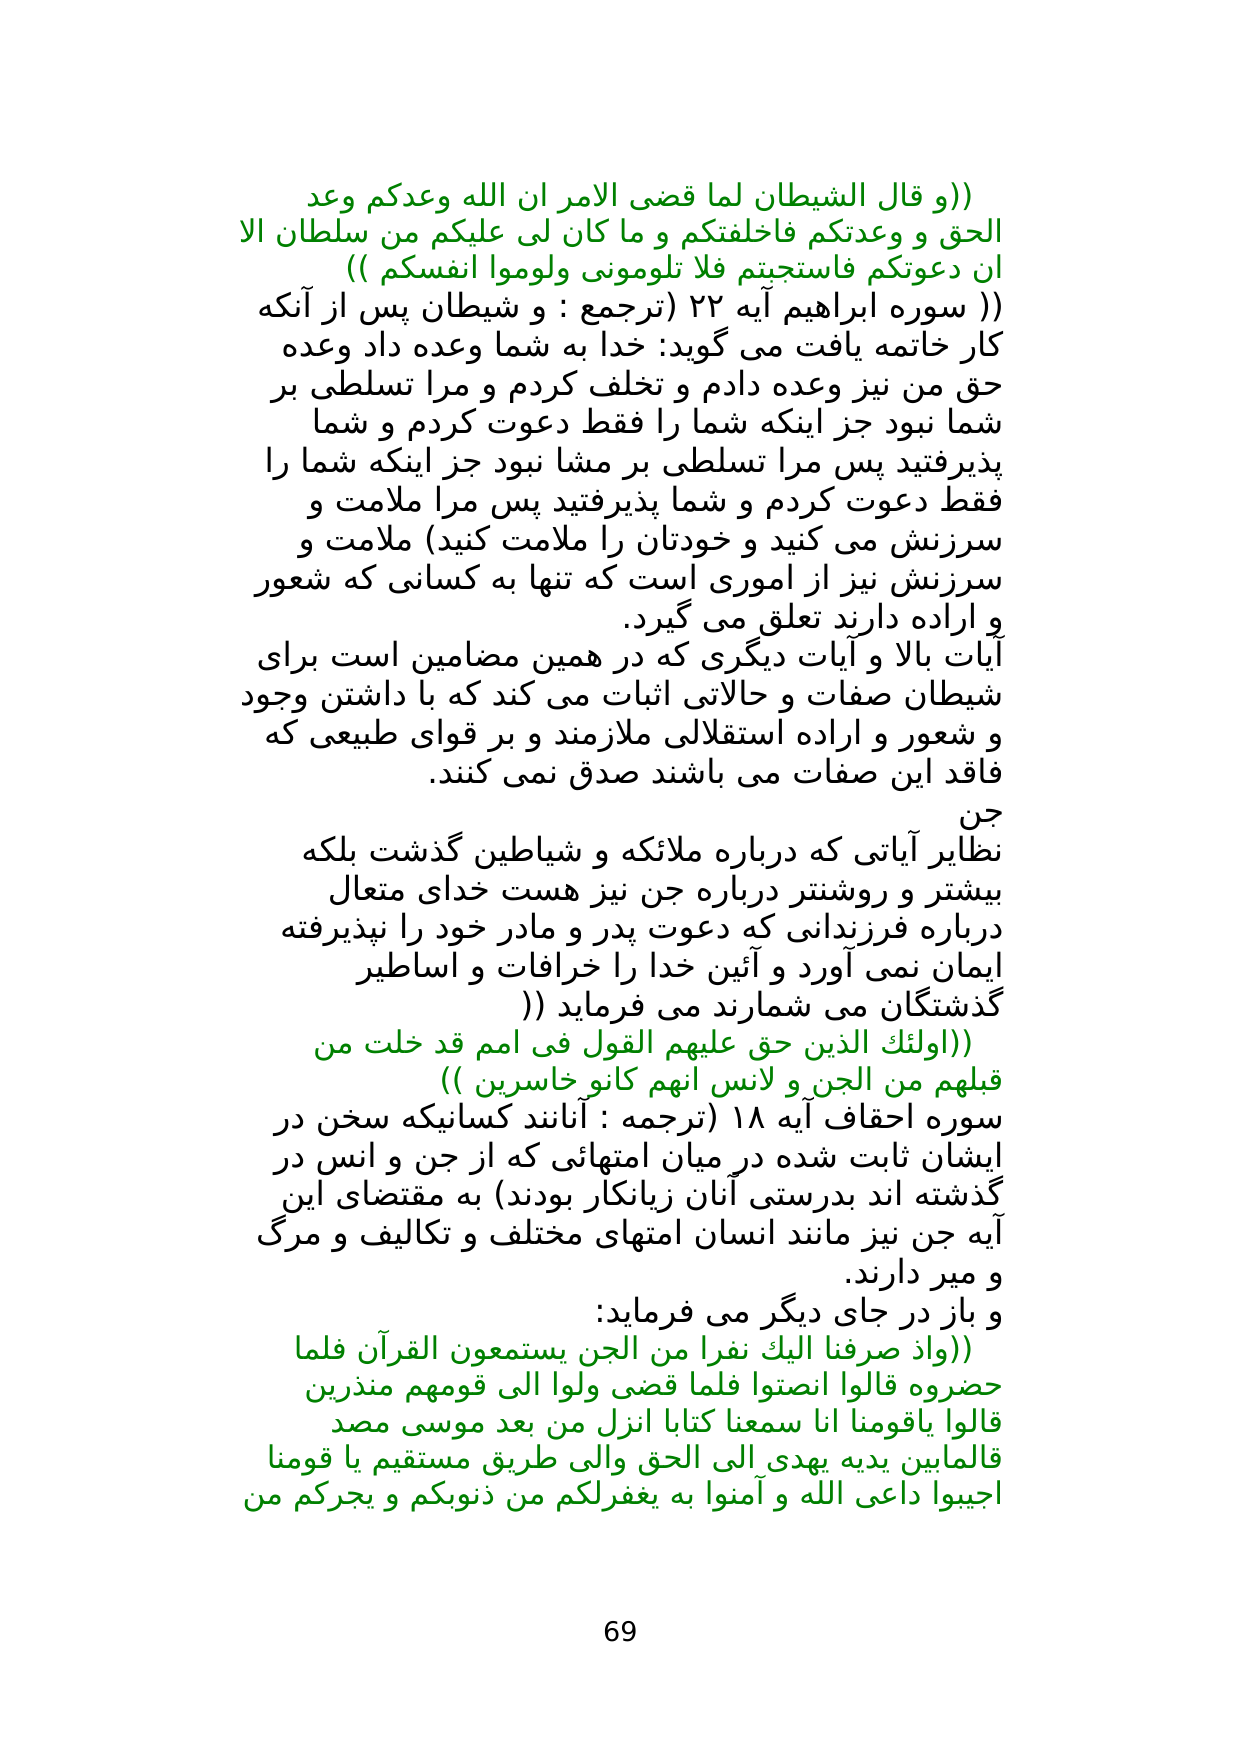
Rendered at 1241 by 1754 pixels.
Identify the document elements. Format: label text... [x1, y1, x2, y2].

text نظاير آياتى كه درباره ملائكه و شياطين گذشت بلكه بيشتر و روشنتر درباره جن نيز هست خداى متعال درباره فرزندانى كه دعوت پدر و مادر خود را نپذيرفته ايمان نمى آورد و آئين خدا را خرافات و اساطير گذشتگان مى شمارند مى فرمايد (( [236, 830, 1004, 1024]
text ((اولئك الذين حق عليهم القول فى امم قد خلت من قبلهم من الجن و لانس انهم كانو خاسرين )) [236, 1024, 1004, 1097]
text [236, 1330, 1004, 1512]
text ((و قال الشيطان لما قضى الامر ان الله وعدكم وعد الحق و وعدتكم فاخلفتكم و ما كان لى عليكم من سلطان الا ان دعوتكم فاستجبتم فلا تلومونى ولوموا انفسكم )) [236, 177, 1004, 286]
text سوره احقاف آيه ١٨ (ترجمه : آنانند كسانيكه سخن در ايشان ثابت شده در ميان امتهائى كه از جن و انس در گذشته اند بدرستى آنان زيانكار بودند) به مقتضاى اين آيه جن نيز مانند انسان امتهاى مختلف و تكاليف و مرگ و مير دارند. [236, 1097, 1004, 1291]
text و باز در جاى ديگر مى فرمايد: [236, 1291, 1004, 1330]
text (( سوره ابراهيم آيه ٢٢ (ترجمع : و شيطان پس از آنكه كار خاتمه يافت مى گويد: خدا به شما وعده داد وعده حق من نيز وعده دادم و تخلف كردم و مرا تسلطى بر شما نبود جز اينكه شما را فقط دعوت كردم و شما پذيرفتيد پس مرا تسلطى بر مشا نبود جز اينكه شما را فقط دعوت كردم و شما پذيرفتيد پس مرا ملامت و سرزنش مى كنيد و خودتان را ملامت كنيد) ملامت و سرزنش نيز از امورى است كه تنها به كسانى كه شعور و اراده دارند تعلق مى گيرد. [236, 286, 1004, 636]
text آيات بالا و آيات ديگرى كه در همين مضامين است براى شيطان صفات و حالاتى اثبات مى كند كه با داشتن وجود و شعور و اراده استقلالى ملازمند و بر قواى طبيعى كه فاقد اين صفات مى باشند صدق نمى كنند. [236, 636, 1004, 791]
text جن [236, 791, 1004, 830]
